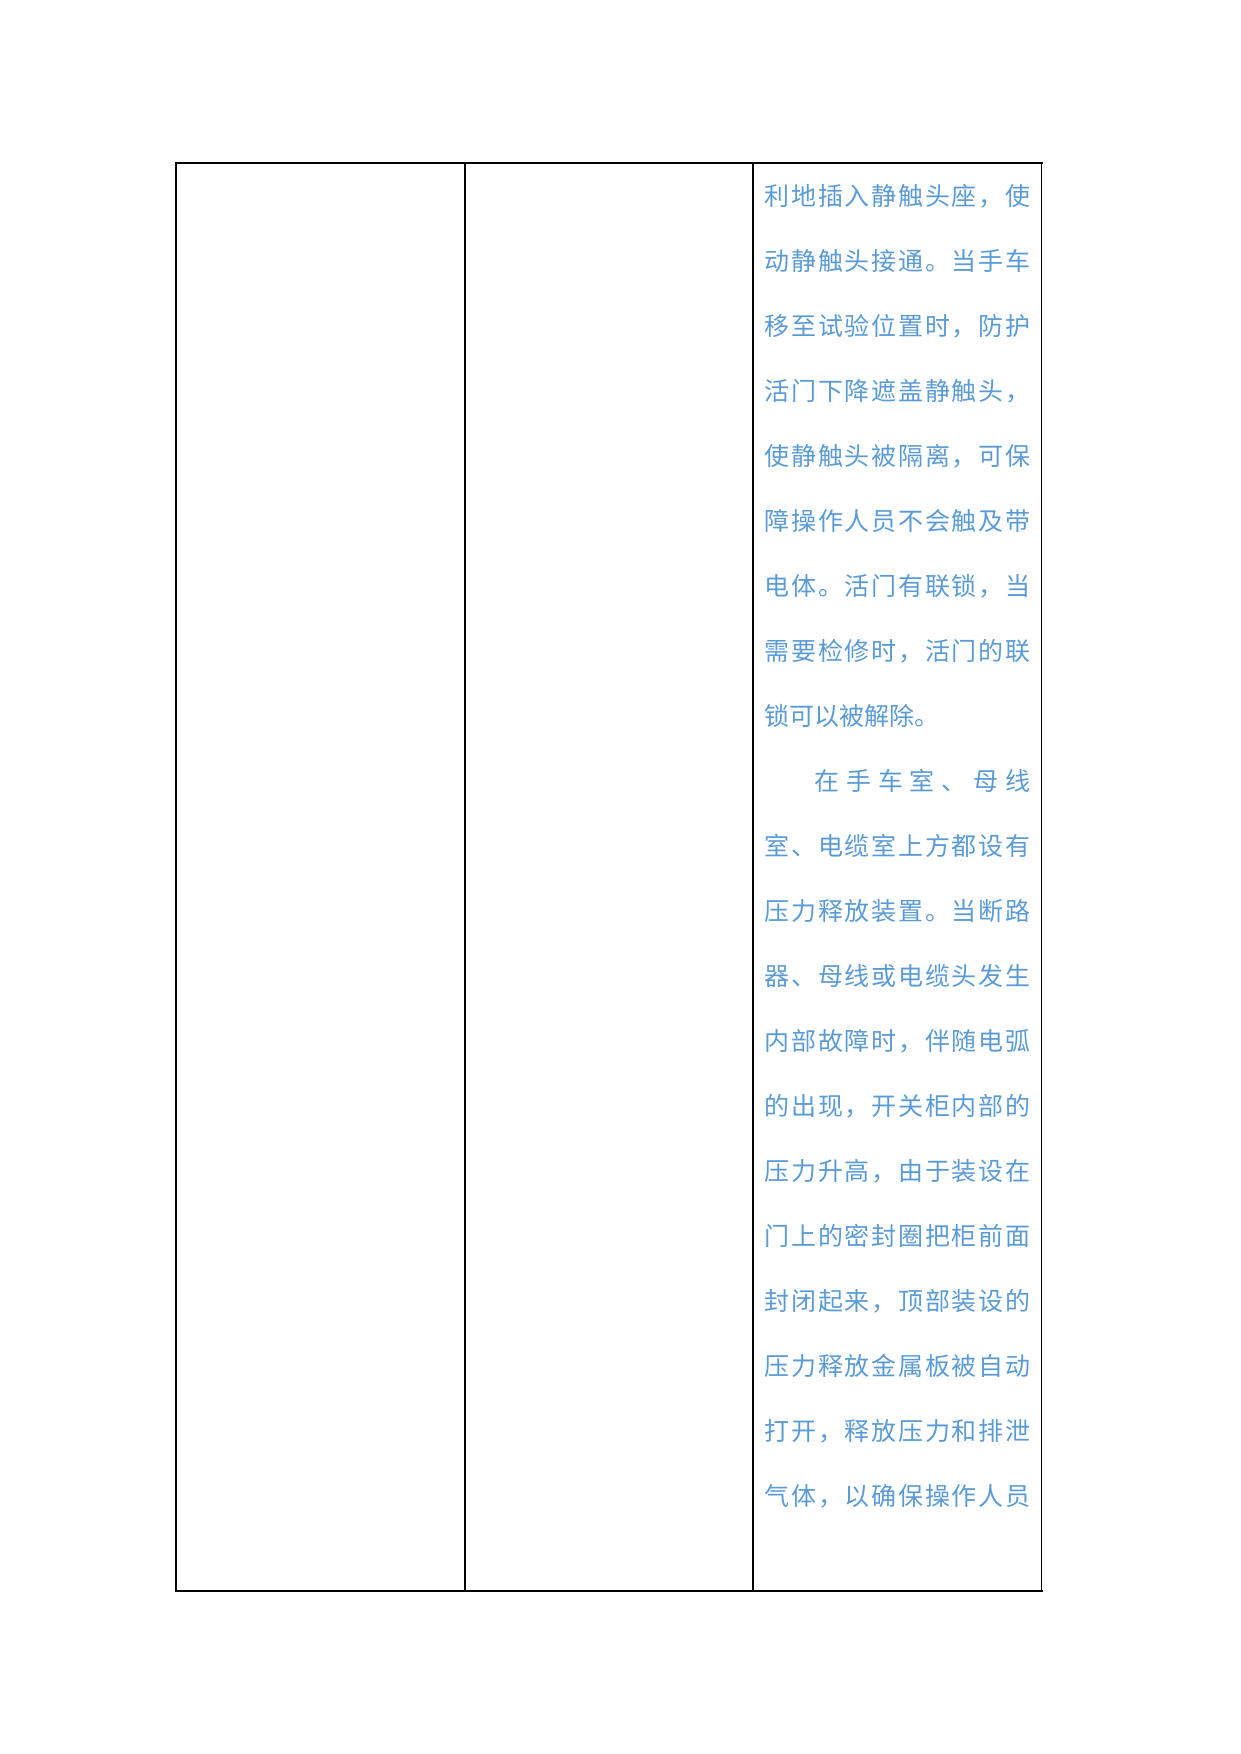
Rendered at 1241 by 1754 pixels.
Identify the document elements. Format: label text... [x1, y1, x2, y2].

table_cell 1 [466, 164, 752, 1590]
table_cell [754, 164, 1041, 1590]
table_cell [177, 164, 464, 1590]
